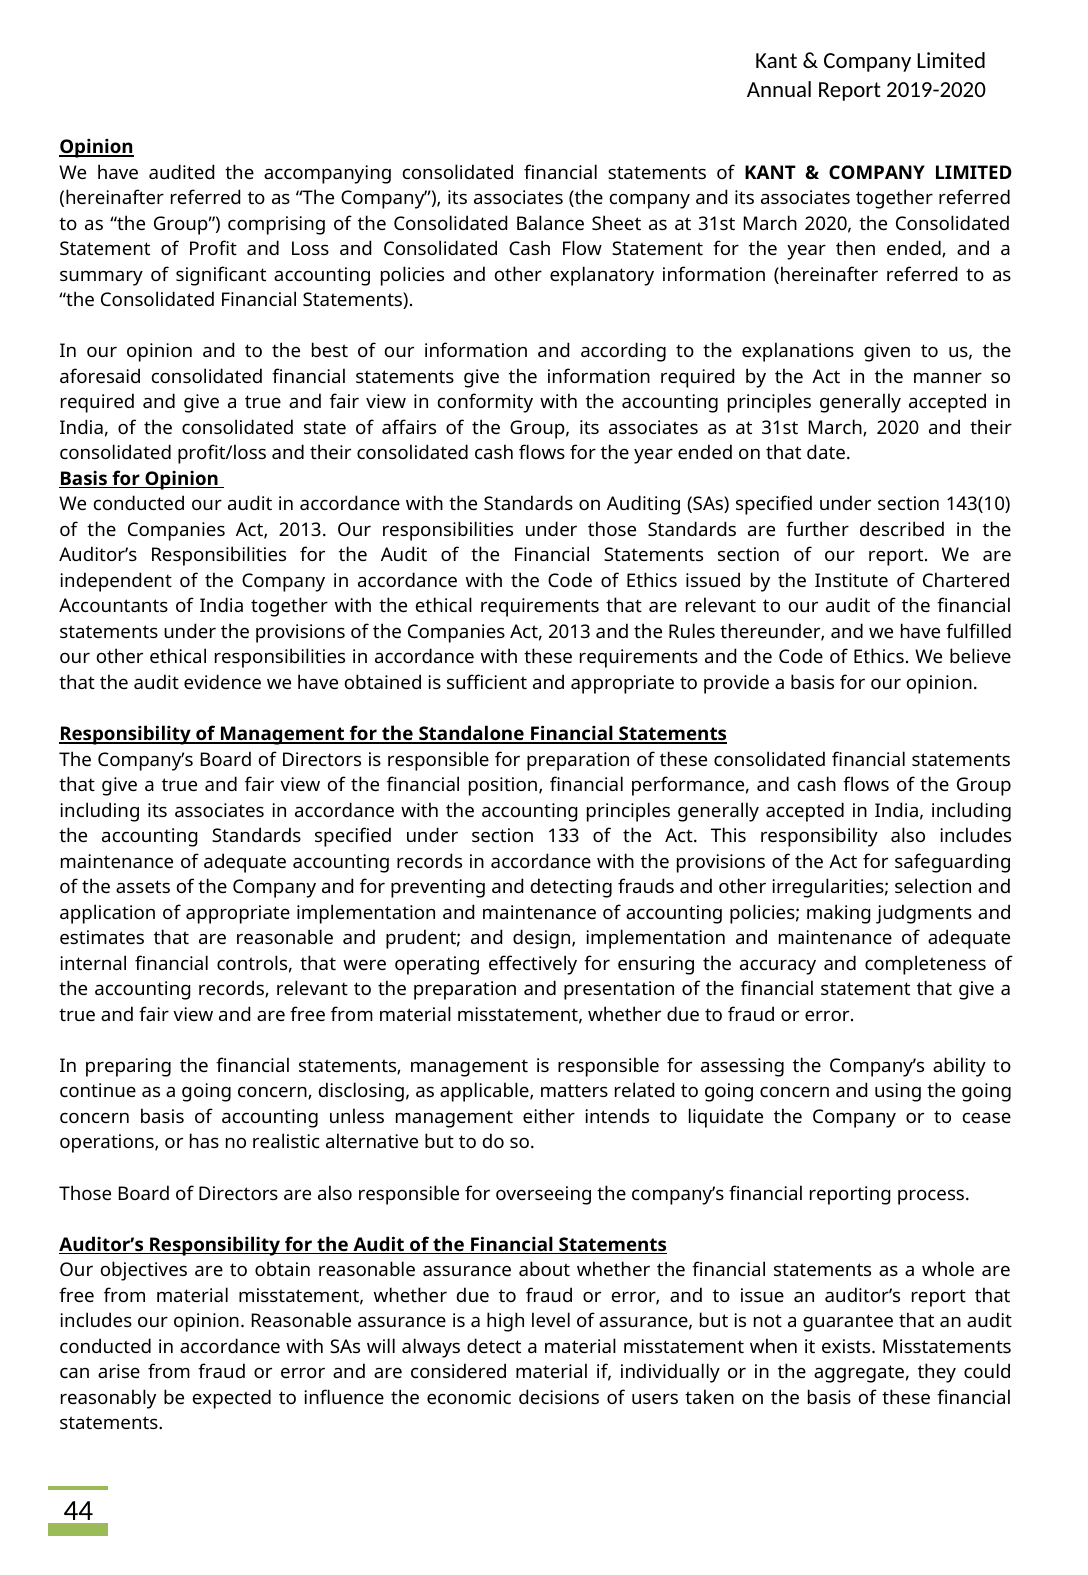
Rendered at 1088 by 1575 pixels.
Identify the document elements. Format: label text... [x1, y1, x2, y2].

text Opinion [59, 133, 1012, 159]
text We have audited the accompanying consolidated financial statements of KANT & COMPANY LIMITED (hereinafter referred to as “The Company”), its associates (the company and its associates together referred to as “the Group”) comprising of the Consolidated Balance Sheet as at 31st March 2020, the Consolidated Statement of Profit and Loss and Consolidated Cash Flow Statement for the year then ended, and a summary of significant accounting policies and other explanatory information (hereinafter referred to as “the Consolidated Financial Statements). [59, 159, 1012, 312]
text We conducted our audit in accordance with the Standards on Auditing (SAs) specified under section 143(10) of the Companies Act, 2013. Our responsibilities under those Standards are further described in the Auditor’s Responsibilities for the Audit of the Financial Statements section of our report. We are independent of the Company in accordance with the Code of Ethics issued by the Institute of Chartered Accountants of India together with the ethical requirements that are relevant to our audit of the financial statements under the provisions of the Companies Act, 2013 and the Rules thereunder, and we have fulfilled our other ethical responsibilities in accordance with these requirements and the Code of Ethics. We believe that the audit evidence we have obtained is sufficient and appropriate to provide a basis for our opinion. [59, 491, 1012, 695]
text Our objectives are to obtain reasonable assurance about whether the financial statements as a whole are free from material misstatement, whether due to fraud or error, and to issue an auditor’s report that includes our opinion. Reasonable assurance is a high level of assurance, but is not a guarantee that an audit conducted in accordance with SAs will always detect a material misstatement when it exists. Misstatements can arise from fraud or error and are considered material if, individually or in the aggregate, they could reasonably be expected to influence the economic decisions of users taken on the basis of these financial statements. [59, 1256, 1012, 1435]
text In preparing the financial statements, management is responsible for assessing the Company’s ability to continue as a going concern, disclosing, as applicable, matters related to going concern and using the going concern basis of accounting unless management either intends to liquidate the Company or to cease operations, or has no realistic alternative but to do so. [59, 1052, 1012, 1154]
text Responsibility of Management for the Standalone Financial Statements [59, 720, 1012, 746]
text Those Board of Directors are also responsible for overseeing the company’s financial reporting process. [59, 1180, 1012, 1205]
text The Company’s Board of Directors is responsible for preparation of these consolidated financial statements that give a true and fair view of the financial position, financial performance, and cash flows of the Group including its associates in accordance with the accounting principles generally accepted in India, including the accounting Standards specified under section 133 of the Act. This responsibility also includes maintenance of adequate accounting records in accordance with the provisions of the Act for safeguarding of the assets of the Company and for preventing and detecting frauds and other irregularities; selection and application of appropriate implementation and maintenance of accounting policies; making judgments and estimates that are reasonable and prudent; and design, implementation and maintenance of adequate internal financial controls, that were operating effectively for ensuring the accuracy and completeness of the accounting records, relevant to the preparation and presentation of the financial statement that give a true and fair view and are free from material misstatement, whether due to fraud or error. [59, 746, 1012, 1027]
text In our opinion and to the best of our information and according to the explanations given to us, the aforesaid consolidated financial statements give the information required by the Act in the manner so required and give a true and fair view in conformity with the accounting principles generally accepted in India, of the consolidated state of affairs of the Group, its associates as at 31st March, 2020 and their consolidated profit/loss and their consolidated cash flows for the year ended on that date. [59, 338, 1012, 465]
text Basis for Opinion [59, 465, 1012, 491]
text Auditor’s Responsibility for the Audit of the Financial Statements [59, 1231, 1012, 1256]
